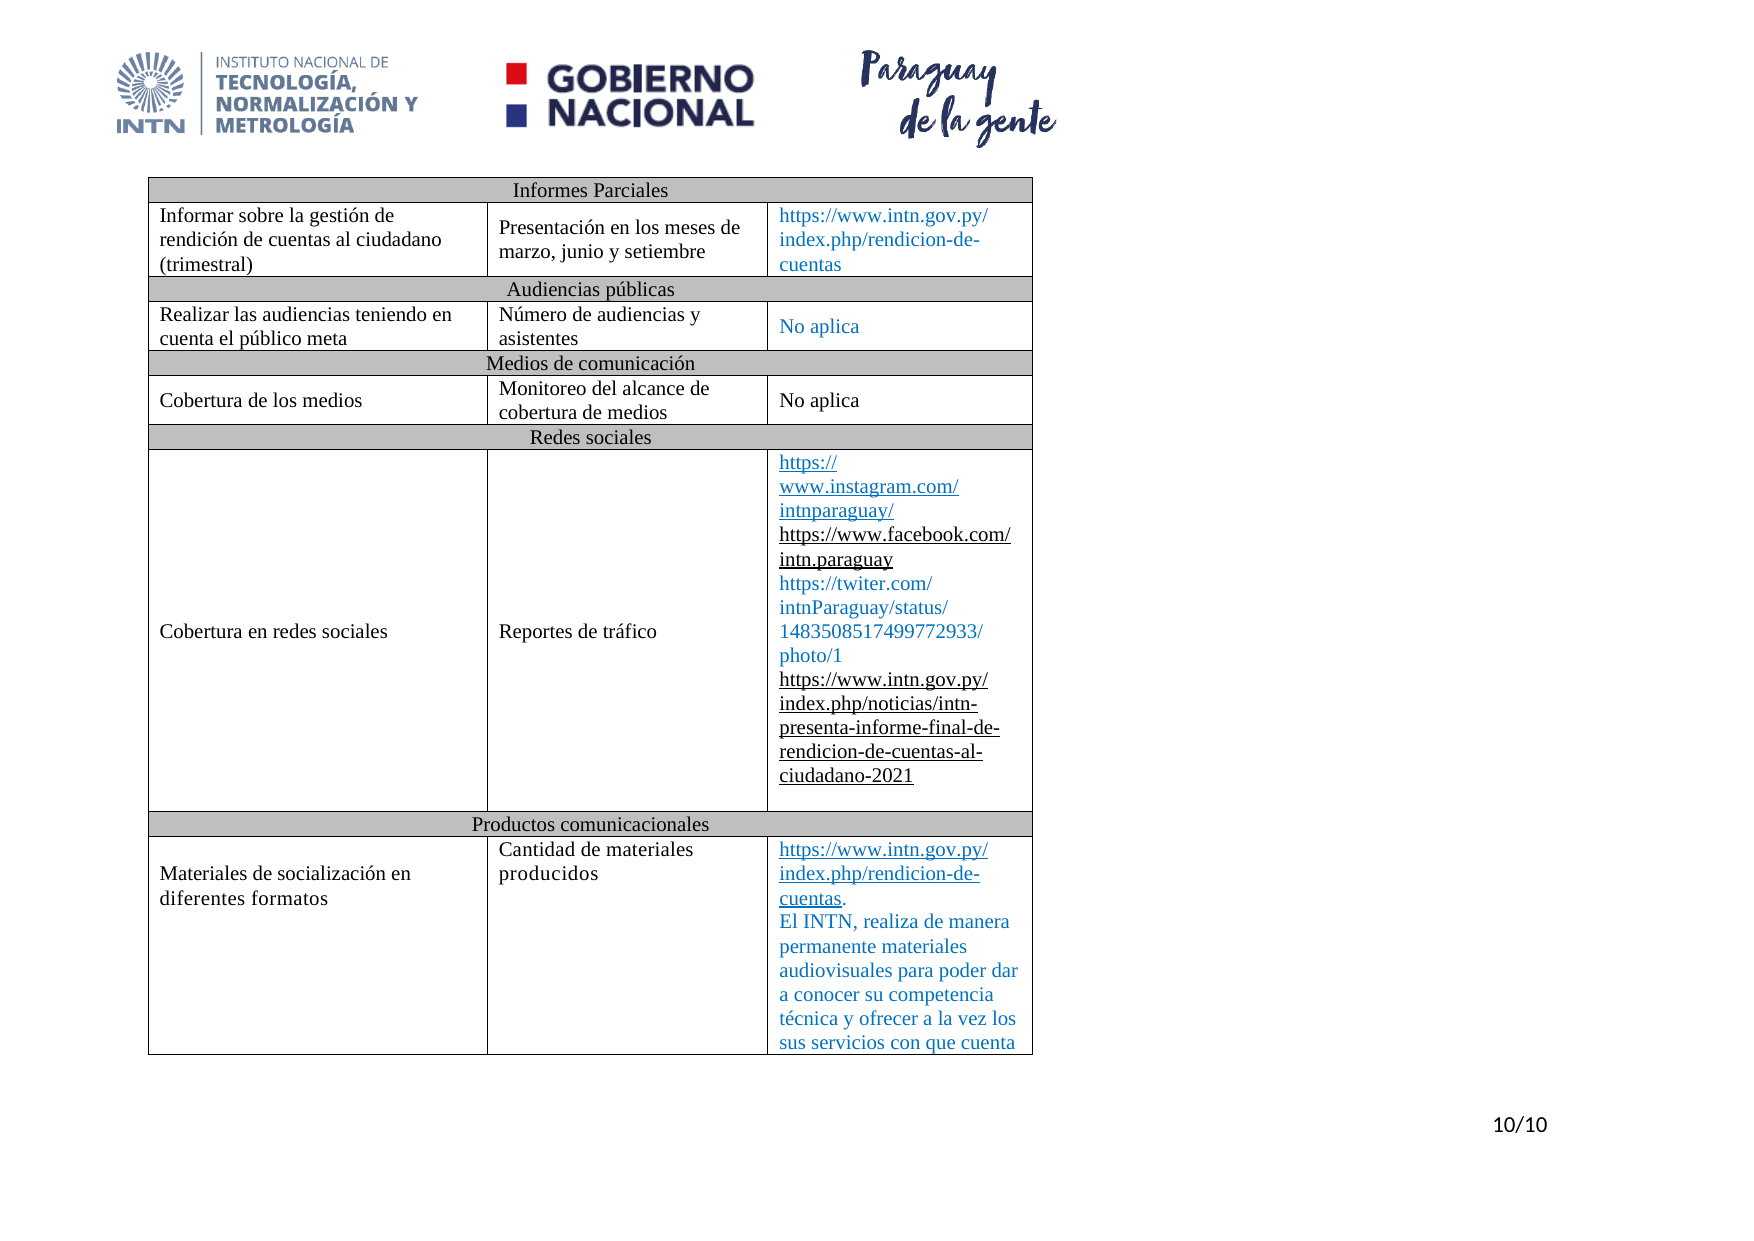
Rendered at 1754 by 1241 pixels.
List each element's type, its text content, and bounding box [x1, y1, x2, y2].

table_cell Materiales de socialización en diferentes formatos [149, 837, 487, 1054]
table_cell Número de audiencias y asistentes [488, 302, 767, 350]
table_cell Reportes de tráfico [488, 450, 767, 811]
table_cell No aplica [768, 302, 1032, 350]
table_cell Presentación en los meses de marzo, junio y setiembre [488, 203, 767, 276]
table_cell Productos comunicacionales [149, 812, 1032, 836]
table_cell Realizar las audiencias teniendo en cuenta el público meta [149, 302, 487, 350]
table_cell Redes sociales [149, 425, 1032, 449]
table_cell Cobertura de los medios [149, 376, 487, 424]
table_cell https://www.intn.gov.py/index.php/rendicion-de-cuentas [768, 203, 1032, 276]
picture [468, 42, 793, 148]
table_cell Informar sobre la gestión de rendición de cuentas al ciudadano (trimestral) [149, 203, 487, 276]
table_cell https://www.instagram.com/intnparaguay/ https://www.facebook.com/intn.paraguay https://twiter.com/intnParaguay/status/1483508517499772933/photo/1 https://www.intn.gov.py/index.php/noticias/intn-presenta-informe-final-de-rendicion-de-cuentas-al-ciudadano-2021 [768, 450, 1032, 811]
table_cell Audiencias públicas [149, 277, 1032, 301]
table_cell Cobertura en redes sociales [149, 450, 487, 811]
picture [115, 50, 421, 136]
table_cell Monitoreo del alcance de cobertura de medios [488, 376, 767, 424]
table_cell Medios de comunicación [149, 351, 1032, 375]
table_cell No aplica [768, 376, 1032, 424]
table_cell Informes Parciales [149, 178, 1032, 202]
table_cell Cantidad de materiales producidos [488, 837, 767, 1054]
picture [861, 50, 1057, 148]
